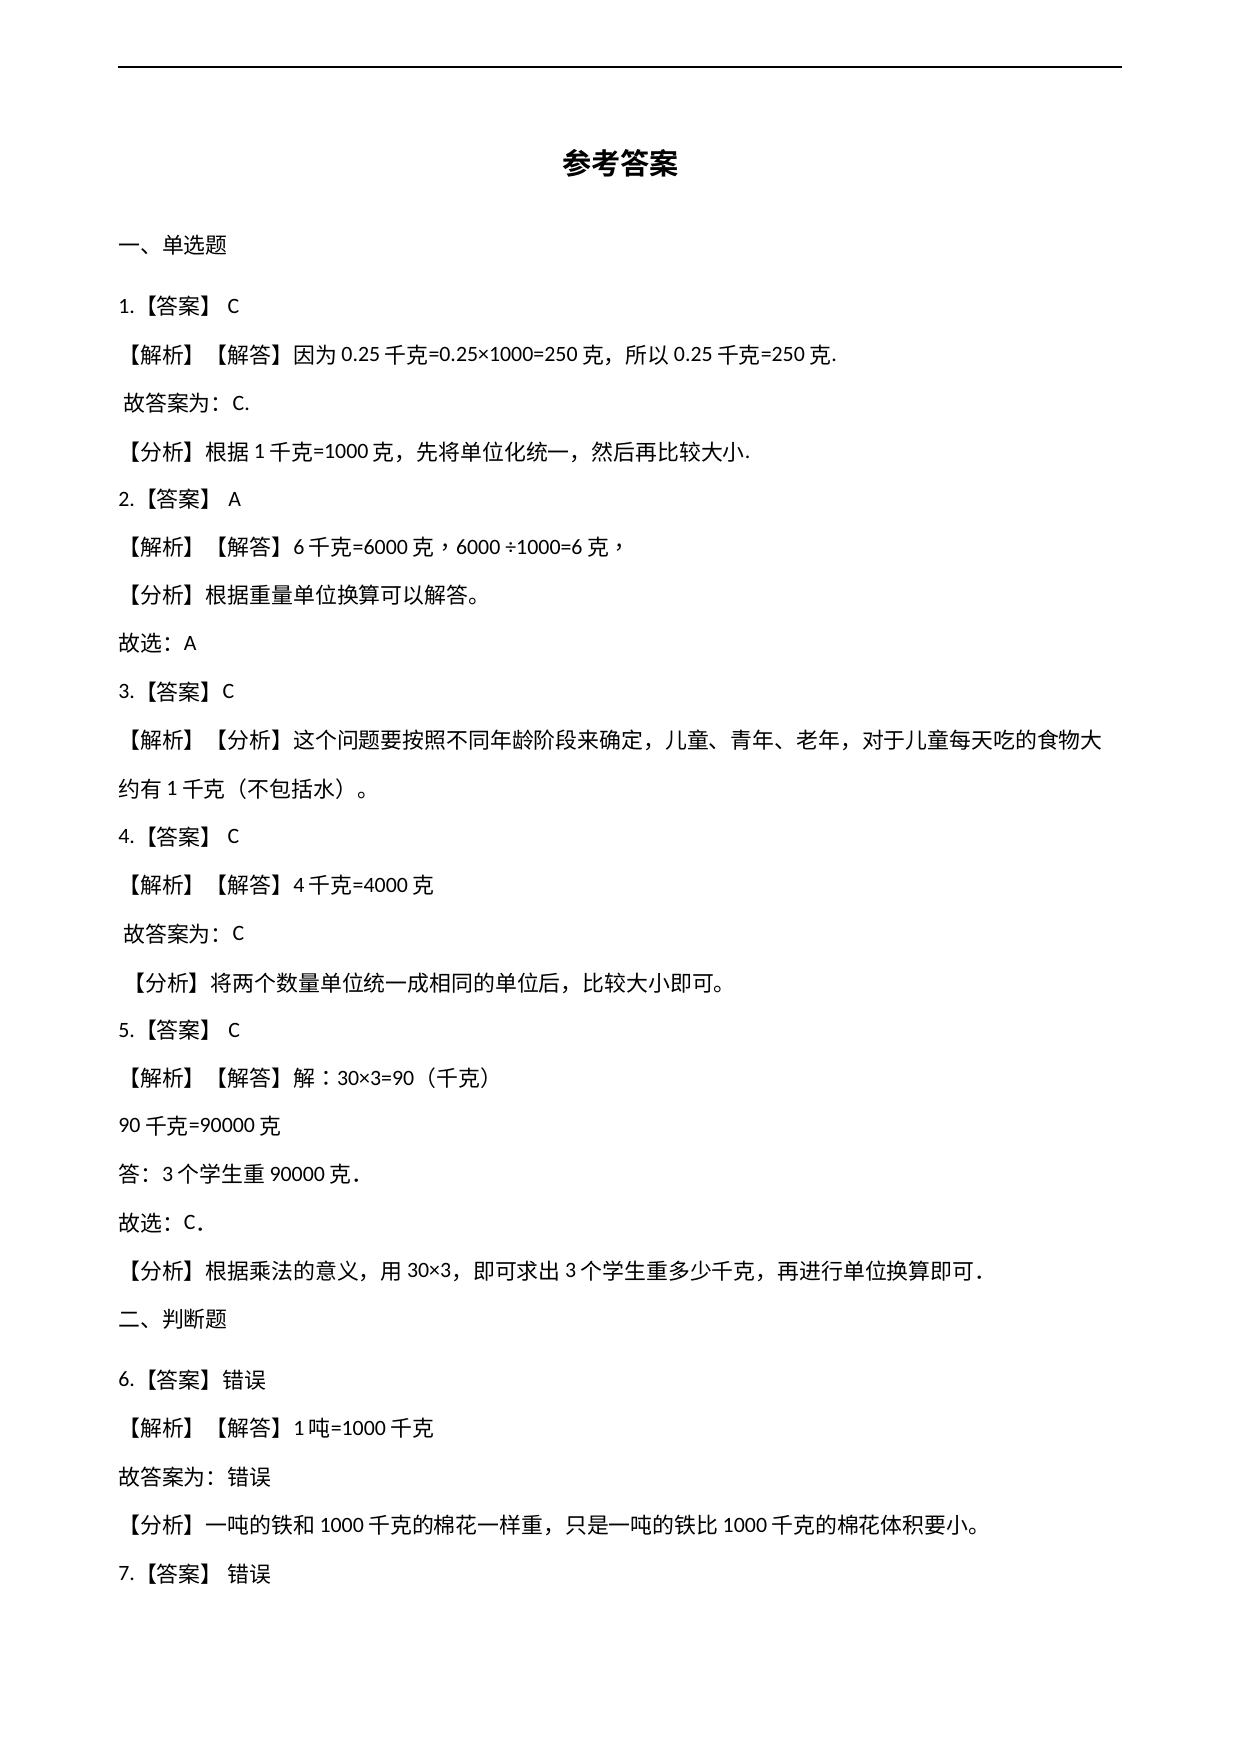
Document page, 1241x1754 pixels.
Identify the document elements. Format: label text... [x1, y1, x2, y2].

text 【解析】【解答】4千克=4000克 故答案为：C 【分析】将两个数量单位统一成相同的单位后，比较大小即可。 [118, 868, 1122, 998]
text 4.【答案】 C [118, 819, 1122, 852]
text 一、单选题 [118, 228, 1122, 261]
text 1.【答案】 C [118, 289, 1122, 321]
text 故选：C． [118, 1205, 1122, 1238]
text 3.【答案】C [118, 674, 1122, 707]
text 故选：A [118, 626, 1122, 658]
text 【分析】根据1千克=1000克，先将单位化统一，然后再比较大小. [118, 434, 1122, 467]
text 【分析】一吨的铁和1000千克的棉花一样重，只是一吨的铁比1000千克的棉花体积要小。 [118, 1508, 1122, 1541]
text 2.【答案】 A [118, 483, 1122, 515]
text 【解析】【解答】因为0.25千克=0.25×1000=250克，所以0.25千克=250克. 故答案为：C. [118, 337, 1122, 418]
text 二、判断题 [118, 1302, 1122, 1334]
text 6.【答案】错误 [118, 1363, 1122, 1395]
text 【解析】【解答】1吨=1000千克 故答案为：错误 [118, 1411, 1122, 1492]
text 【分析】根据乘法的意义，用30×3，即可求出3个学生重多少千克，再进行单位换算即可． [118, 1253, 1122, 1286]
text 【分析】根据重量单位换算可以解答。 [118, 577, 1122, 610]
text 【解析】【分析】这个问题要按照不同年龄阶段来确定，儿童、青年、老年，对于儿童每天吃的食物大约有1千克（不包括水）。 [118, 722, 1122, 804]
text 7.【答案】 错误 [118, 1556, 1122, 1589]
text 90千克=90000克 [118, 1108, 1122, 1141]
text 5.【答案】 C [118, 1014, 1122, 1046]
text 【解析】【解答】解：30×3=90（千克） [118, 1061, 1122, 1094]
text 参考答案 [118, 129, 1122, 194]
text 答：3个学生重90000克． [118, 1157, 1122, 1189]
text 【解析】【解答】6千克=6000克，6000 ÷1000=6克， [118, 530, 1122, 563]
